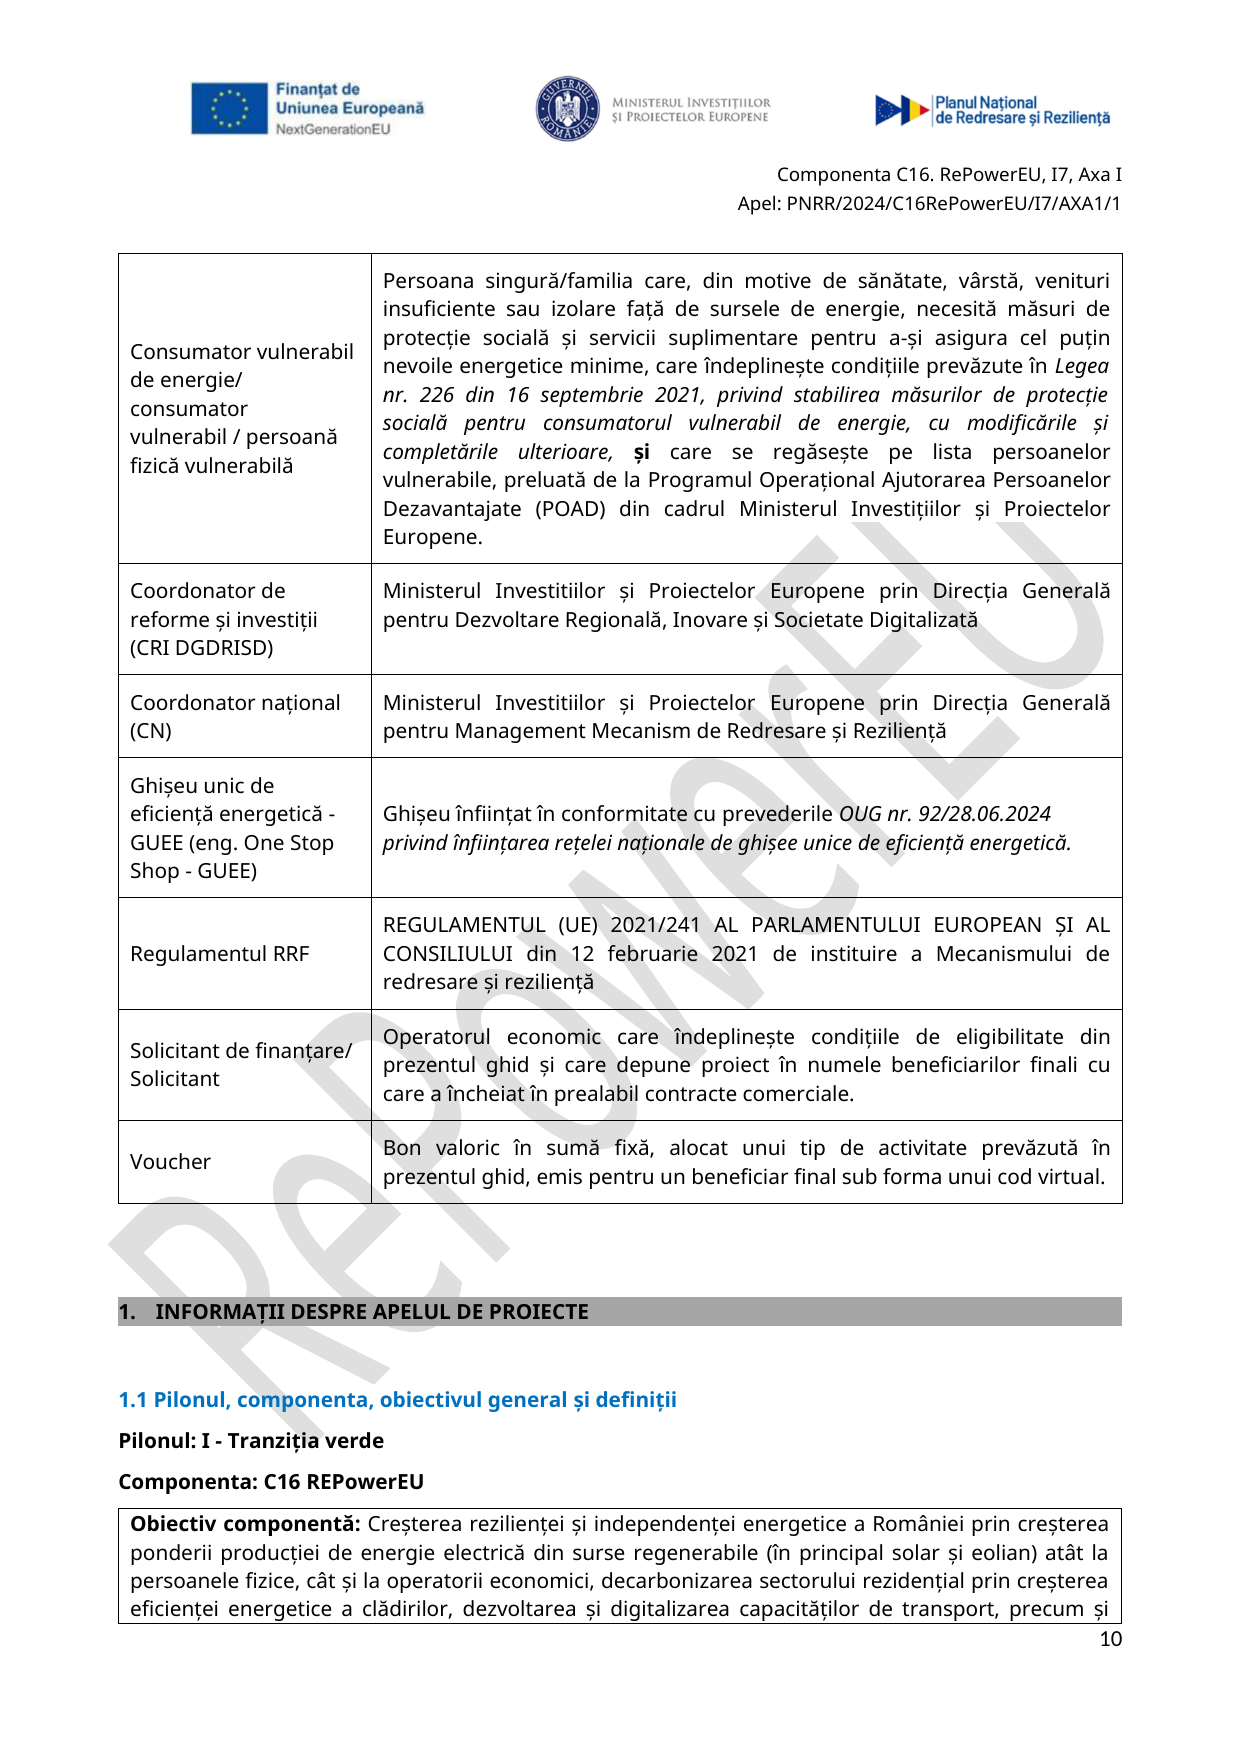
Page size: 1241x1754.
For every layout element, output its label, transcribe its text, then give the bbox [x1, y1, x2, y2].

table_cell Persoana singură/familia care, din motive de sănătate, vârstă, venituri insuficiente sau izolare față de sursele de energie, necesită măsuri de protecție socială și servicii suplimentare pentru a-și asigura cel puțin nevoile energetice minime, care îndeplinește condițiile prevăzute în Legea nr. 226 din 16 septembrie 2021, privind stabilirea măsurilor de protecție socială pentru consumatorul vulnerabil de energie, cu modificările și completările ulterioare, și care se regăsește pe lista persoanelor vulnerabile, preluată de la Programul Operațional Ajutorarea Persoanelor Dezavantajate (POAD) din cadrul Ministerul Investițiilor și Proiectelor Europene. [372, 254, 1122, 563]
table_cell Consumator vulnerabil de energie/ consumator vulnerabil / persoană fizică vulnerabilă [119, 254, 371, 563]
table_cell REGULAMENTUL (UE) 2021/241 AL PARLAMENTULUI EUROPEAN ȘI AL CONSILIULUI din 12 februarie 2021 de instituire a Mecanismului de redresare și reziliență [372, 898, 1122, 1008]
table_cell Operatorul economic care îndeplinește condițiile de eligibilitate din prezentul ghid și care depune proiect în numele beneficiarilor finali cu care a încheiat în prealabil contracte comerciale. [372, 1010, 1122, 1120]
table_cell Coordonator național (CN) [119, 675, 371, 757]
table_cell Voucher [119, 1121, 371, 1203]
table_cell Bon valoric în sumă fixă, alocat unui tip de activitate prevăzută în prezentul ghid, emis pentru un beneficiar final sub forma unui cod virtual. [372, 1121, 1122, 1203]
table_cell Regulamentul RRF [119, 898, 371, 1008]
table_cell Coordonator de reforme şi investiţii (CRI DGDRISD) [119, 564, 371, 674]
subtitle 1.1 Pilonul, componenta, obiectivul general și definiții [118, 1385, 1122, 1414]
picture [182, 73, 1123, 157]
subtitle INFORMAȚII DESPRE APELUL DE PROIECTE [118, 1297, 1122, 1326]
table_cell Ministerul Investitiilor și Proiectelor Europene prin Direcția Generală pentru Management Mecanism de Redresare și Reziliență [372, 675, 1122, 757]
table_cell Ghișeu înființat în conformitate cu prevederile OUG nr. 92/28.06.2024 privind înfiinţarea reţelei naţionale de ghişee unice de eficienţă energetică. [372, 758, 1122, 897]
text Pilonul: I - Tranziția verde [118, 1426, 1122, 1455]
text Componenta: C16 REPowerEU [118, 1467, 1122, 1496]
table_cell Ghișeu unic de eficiență energetică - GUEE (eng. One Stop Shop - GUEE) [119, 758, 371, 897]
table_cell Ministerul Investitiilor și Proiectelor Europene prin Direcția Generală pentru Dezvoltare Regională, Inovare și Societate Digitalizată [372, 564, 1122, 674]
table_cell Solicitant de finanțare/ Solicitant [119, 1010, 371, 1120]
